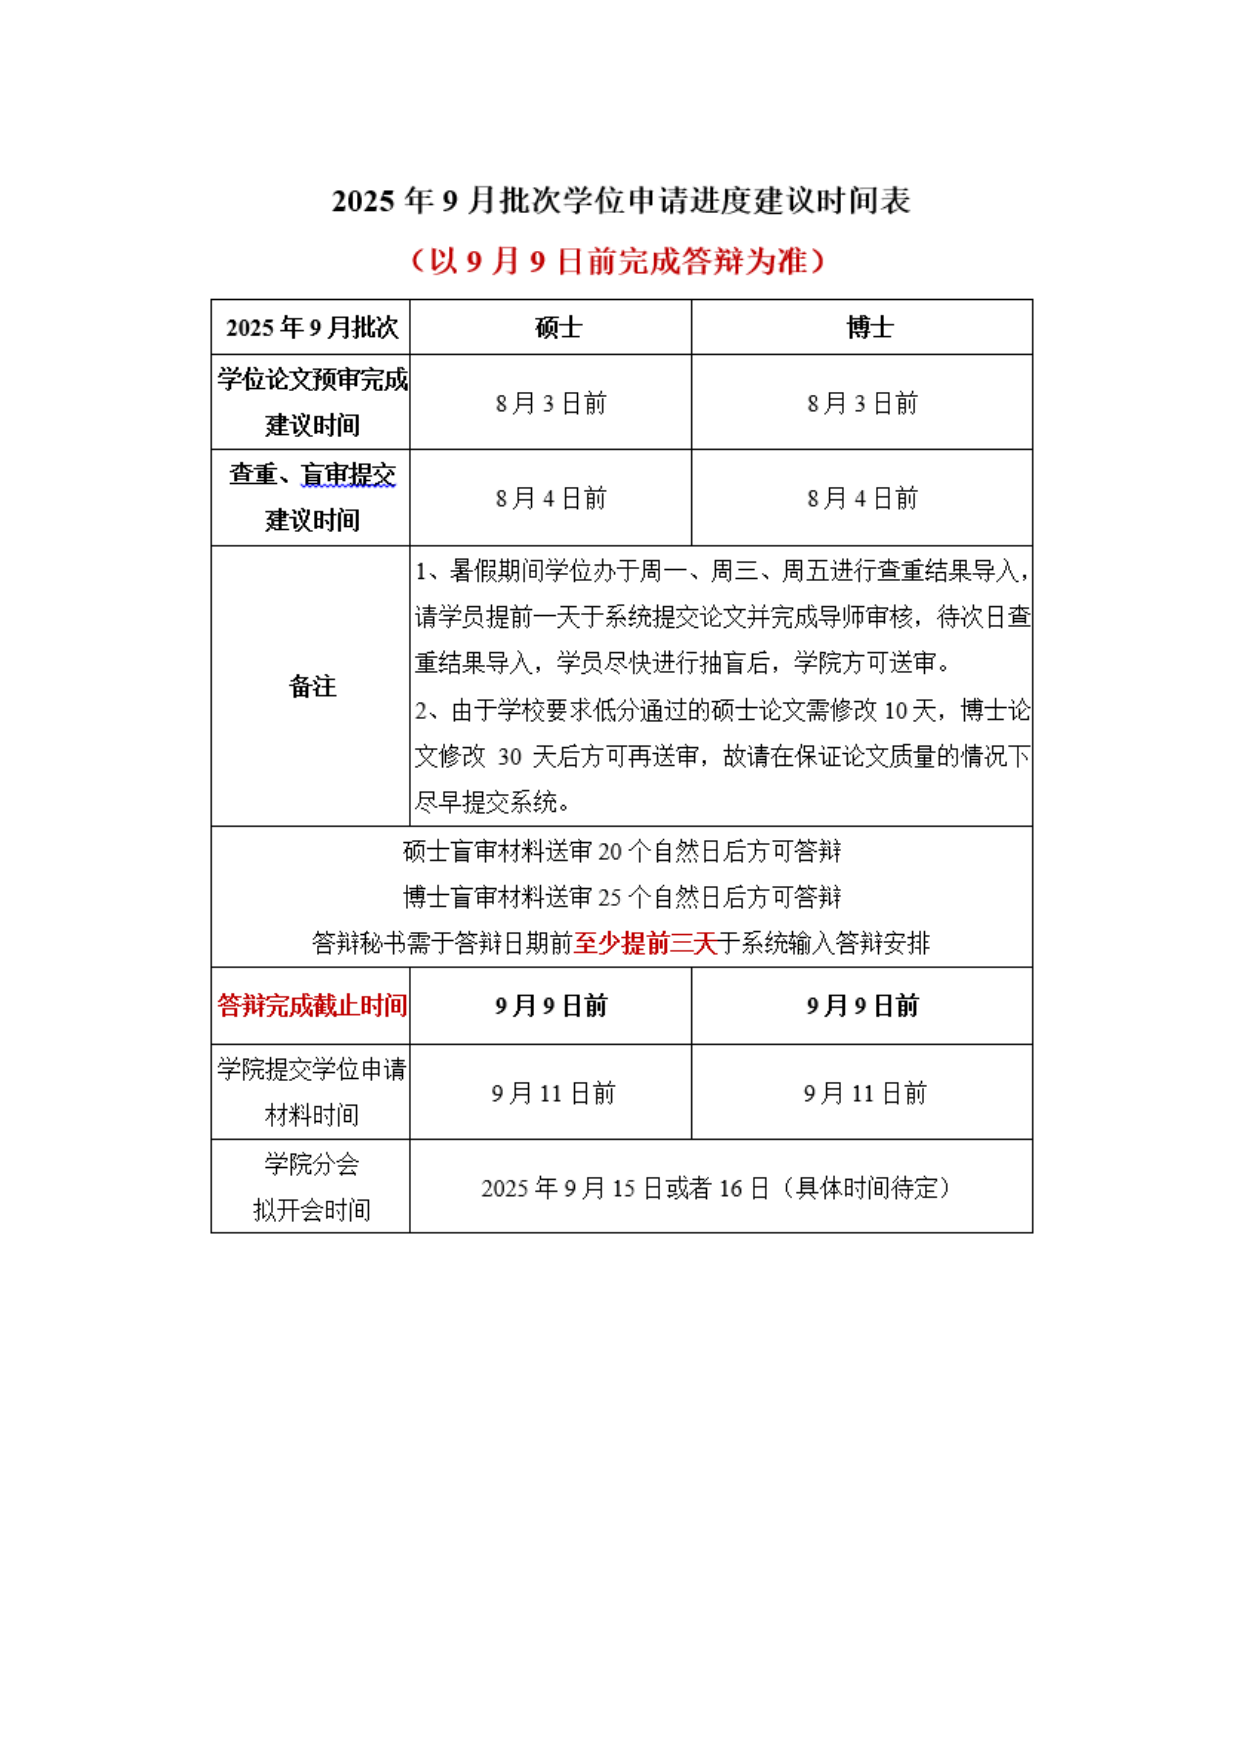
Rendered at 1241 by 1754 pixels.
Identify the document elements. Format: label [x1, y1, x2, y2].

picture [187, 162, 1053, 1259]
